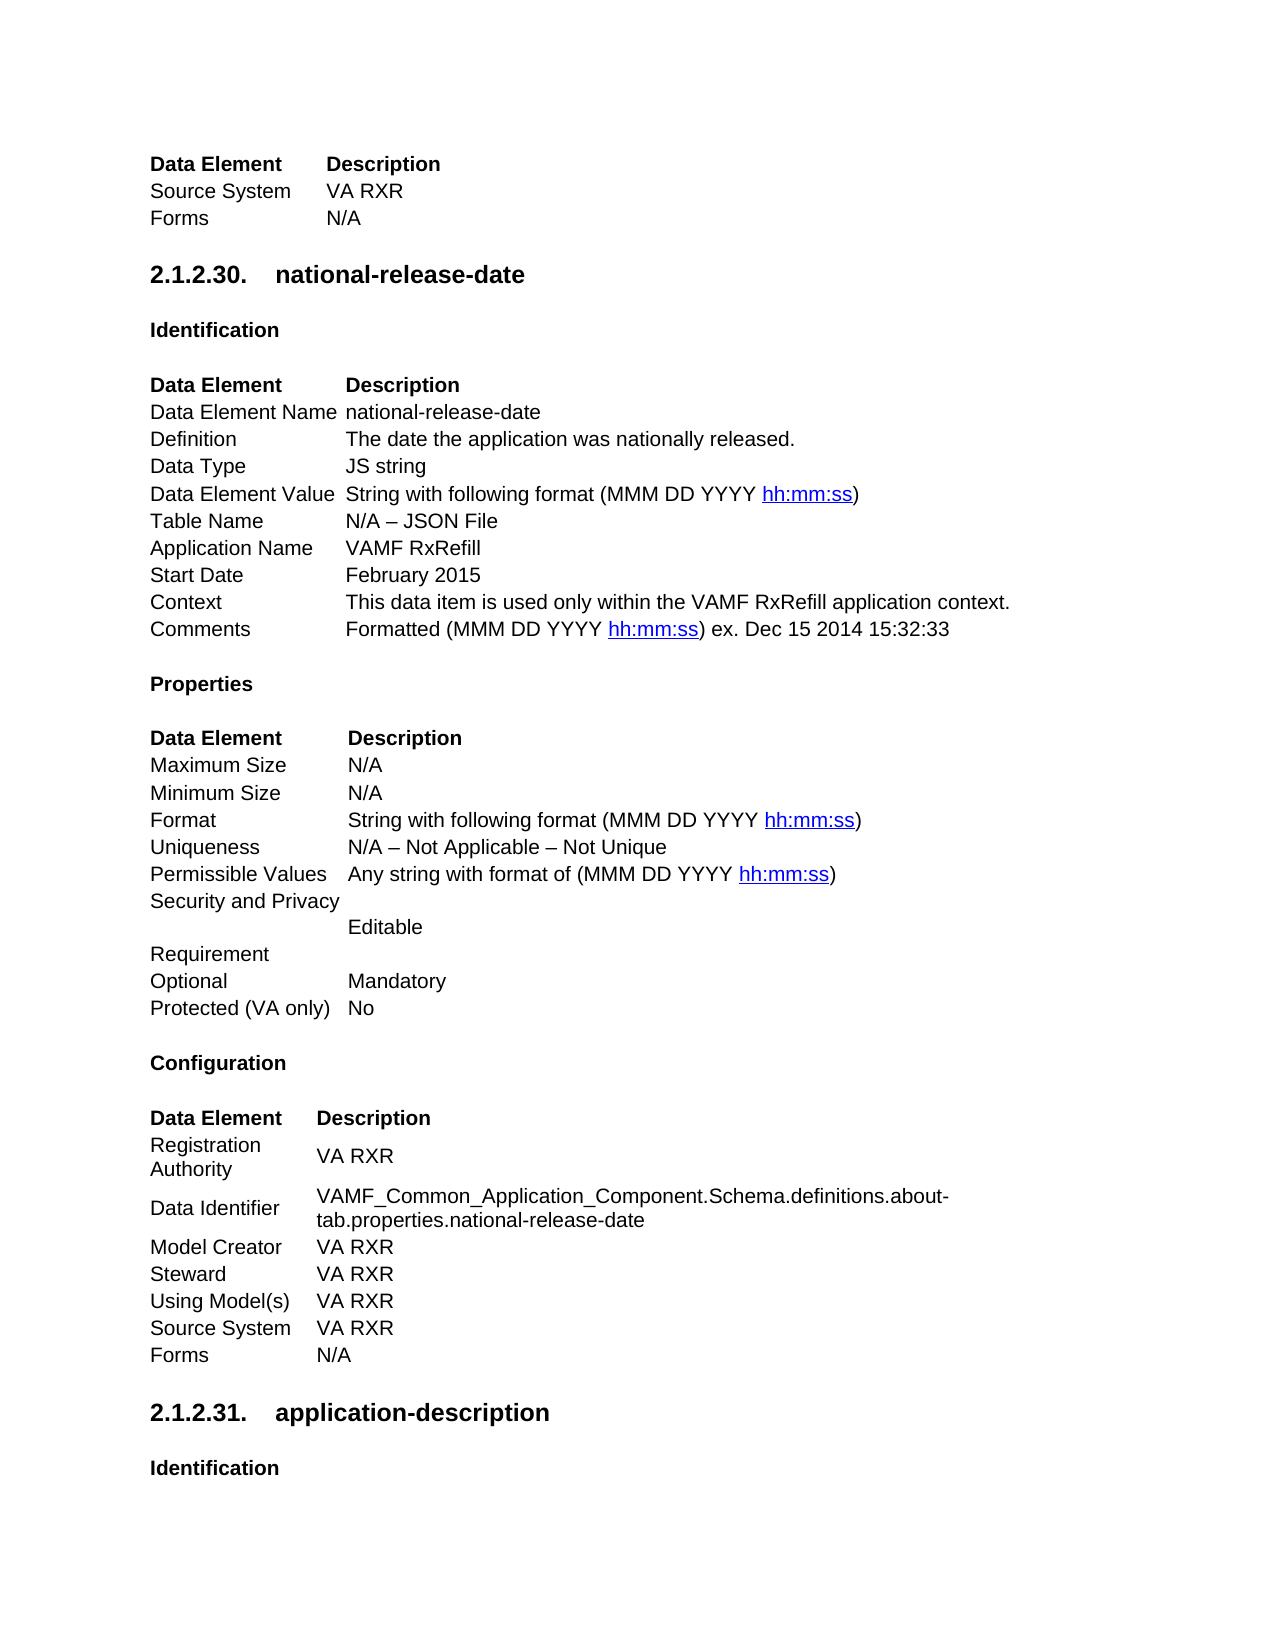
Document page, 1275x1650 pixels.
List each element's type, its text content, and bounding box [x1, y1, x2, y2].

table_cell Definition [149, 426, 344, 453]
table_cell Source System [149, 1314, 315, 1341]
table_header Description [344, 371, 1017, 398]
table_cell N/A [346, 752, 868, 779]
table_cell Format [149, 806, 346, 833]
subtitle 2.1.2.30. national-release-date [150, 260, 1125, 289]
table_cell VA RXR [315, 1287, 1133, 1314]
table_cell Uniqueness [149, 833, 346, 860]
table_cell Forms [149, 204, 324, 231]
table_cell Context [149, 588, 344, 615]
table_cell Any string with format of (MMM DD YYYY hh:mm:ss) [346, 860, 868, 887]
table_cell N/A – Not Applicable – Not Unique [346, 833, 868, 860]
table_cell Comments [149, 615, 344, 642]
table_cell String with following format (MMM DD YYYY hh:mm:ss) [346, 806, 868, 833]
table_cell String with following format (MMM DD YYYY hh:mm:ss) [344, 480, 1017, 507]
table_cell N/A – JSON File [344, 507, 1017, 534]
table_cell JS string [344, 453, 1017, 480]
table_cell Mandatory [346, 967, 868, 994]
table_cell VAMF RxRefill [344, 534, 1017, 561]
table_cell Steward [149, 1260, 315, 1287]
table_header Description [324, 150, 1133, 177]
table_cell N/A [324, 204, 1133, 231]
table_cell Optional [149, 967, 346, 994]
text Identification [150, 1455, 1125, 1479]
table_header Data Element [149, 725, 346, 752]
table_header Data Element [149, 371, 344, 398]
table_cell Minimum Size [149, 779, 346, 806]
table_cell Protected (VA only) [149, 994, 346, 1021]
table_cell Start Date [149, 561, 344, 588]
table_cell Maximum Size [149, 752, 346, 779]
table_cell Data Type [149, 453, 344, 480]
table_cell Formatted (MMM DD YYYY hh:mm:ss) ex. Dec 15 2014 15:32:33 [344, 615, 1017, 642]
table_cell N/A [315, 1341, 1133, 1368]
table_cell Editable [346, 887, 868, 967]
table_cell Application Name [149, 534, 344, 561]
table_cell February 2015 [344, 561, 1017, 588]
table_cell Using Model(s) [149, 1287, 315, 1314]
table_header Data Element [149, 1104, 315, 1131]
table_header Data Element [149, 150, 324, 177]
table_cell VA RXR [324, 177, 1133, 204]
table_header Description [315, 1104, 1133, 1131]
table_cell national-release-date [344, 399, 1017, 426]
subtitle 2.1.2.31. application-description [150, 1397, 1125, 1426]
table_cell Data Element Name [149, 399, 344, 426]
table_cell Source System [149, 177, 324, 204]
table_cell Data Element Value [149, 480, 344, 507]
table_cell VAMF_Common_Application_Component.Schema.definitions.about-tab.properties.national-release-date [315, 1182, 1133, 1233]
table_cell N/A [346, 779, 868, 806]
table_cell Registration Authority [149, 1131, 315, 1182]
table_cell Table Name [149, 507, 344, 534]
table_cell The date the application was nationally released. [344, 426, 1017, 453]
table_cell VA RXR [315, 1233, 1133, 1260]
text Properties [150, 671, 1125, 695]
table_cell No [346, 994, 868, 1021]
table_cell This data item is used only within the VAMF RxRefill application context. [344, 588, 1017, 615]
text Configuration [150, 1051, 1125, 1074]
table_cell Data Identifier [149, 1182, 315, 1233]
table_header Description [346, 725, 868, 752]
table_cell VA RXR [315, 1131, 1133, 1182]
table_cell Security and Privacy Requirement [149, 887, 346, 967]
table_cell VA RXR [315, 1260, 1133, 1287]
table_cell Model Creator [149, 1233, 315, 1260]
table_cell Forms [149, 1341, 315, 1368]
text Identification [150, 318, 1125, 342]
table_cell Permissible Values [149, 860, 346, 887]
table_cell VA RXR [315, 1314, 1133, 1341]
